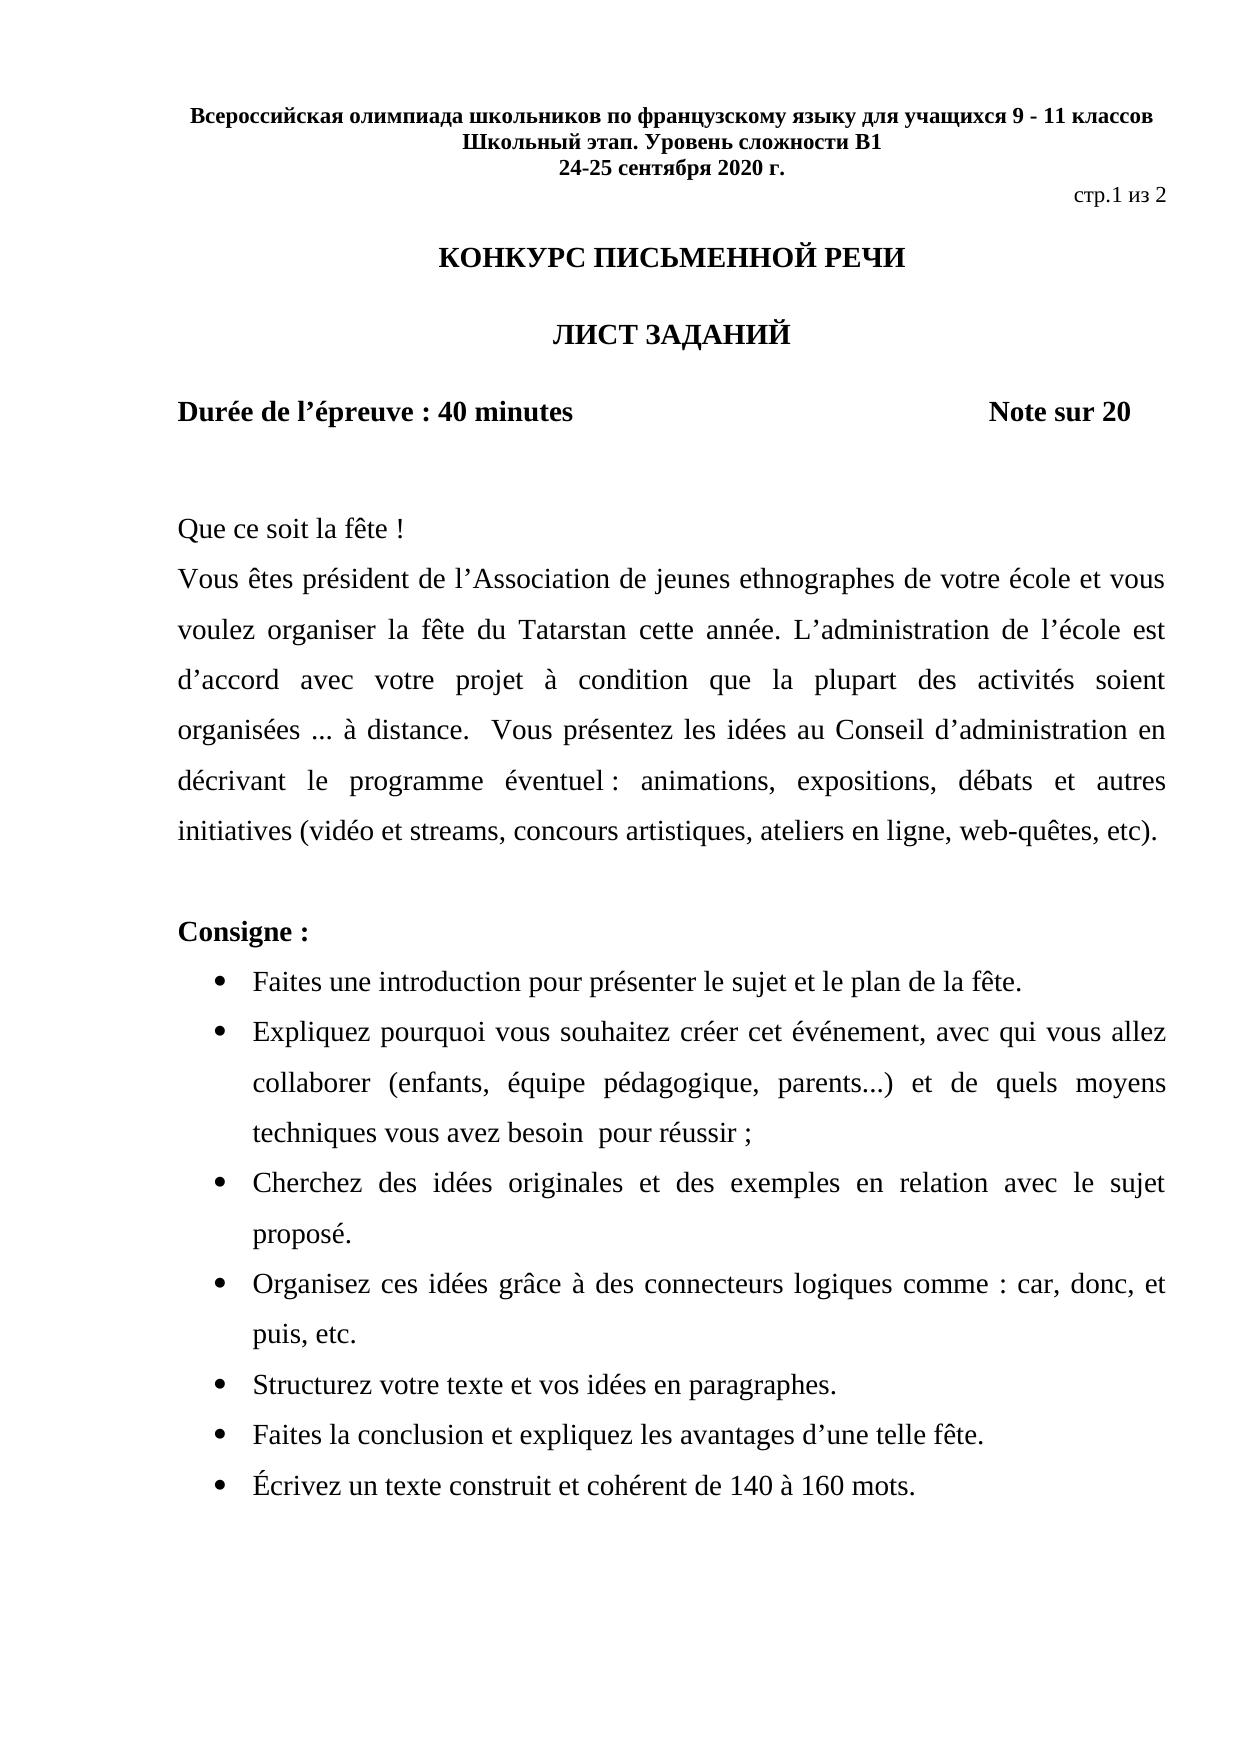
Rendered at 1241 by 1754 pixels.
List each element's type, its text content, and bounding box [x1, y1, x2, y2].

text Consigne : [177, 914, 1167, 947]
list Expliquez pourquoi vous souhaitez créer cet événement, avec qui vous allez collaborer (enfants, équipe pédagogique, parents...) et de quels moyens techniques vous avez besoin pour réussir ; [215, 1014, 1167, 1149]
list Écrivez un texte construit et cohérent de 140 à 160 mots. [215, 1468, 1167, 1501]
list Cherchez des idées originales et des exemples en relation avec le sujet proposé. [215, 1166, 1167, 1249]
list Faites une introduction pour présenter le sujet et le plan de la fête. [215, 964, 1167, 998]
list Organisez ces idées grâce à des connecteurs logiques comme : car, donc, et puis, etc. [215, 1266, 1167, 1350]
list Structurez votre texte et vos idées en paragraphes. [215, 1367, 1167, 1401]
text Конкурс письменной речи [177, 240, 1167, 274]
text Vous êtes président de l’Association de jeunes ethnographes de votre école et vous voulez organiser la fête du Tatarstan cette année. L’administration de l’école est d’accord avec votre projet à condition que la plupart des activités soient organisées ... à distance. Vous présentez les idées au Conseil d’administration en décrivant le programme éventuel : animations, expositions, débats et autres initiatives (vidéo et streams, concours artistiques, ateliers en ligne, web-quêtes, etc). [177, 562, 1167, 847]
text ЛИСТ ЗАДАНИЙ [177, 317, 1167, 351]
list Faites la conclusion et expliquez les avantages d’une telle fête. [215, 1417, 1167, 1451]
text Que ce soit la fête ! [177, 511, 1167, 545]
subtitle Durée de l’épreuve : 40 minutes Note sur 20 [177, 394, 1167, 428]
